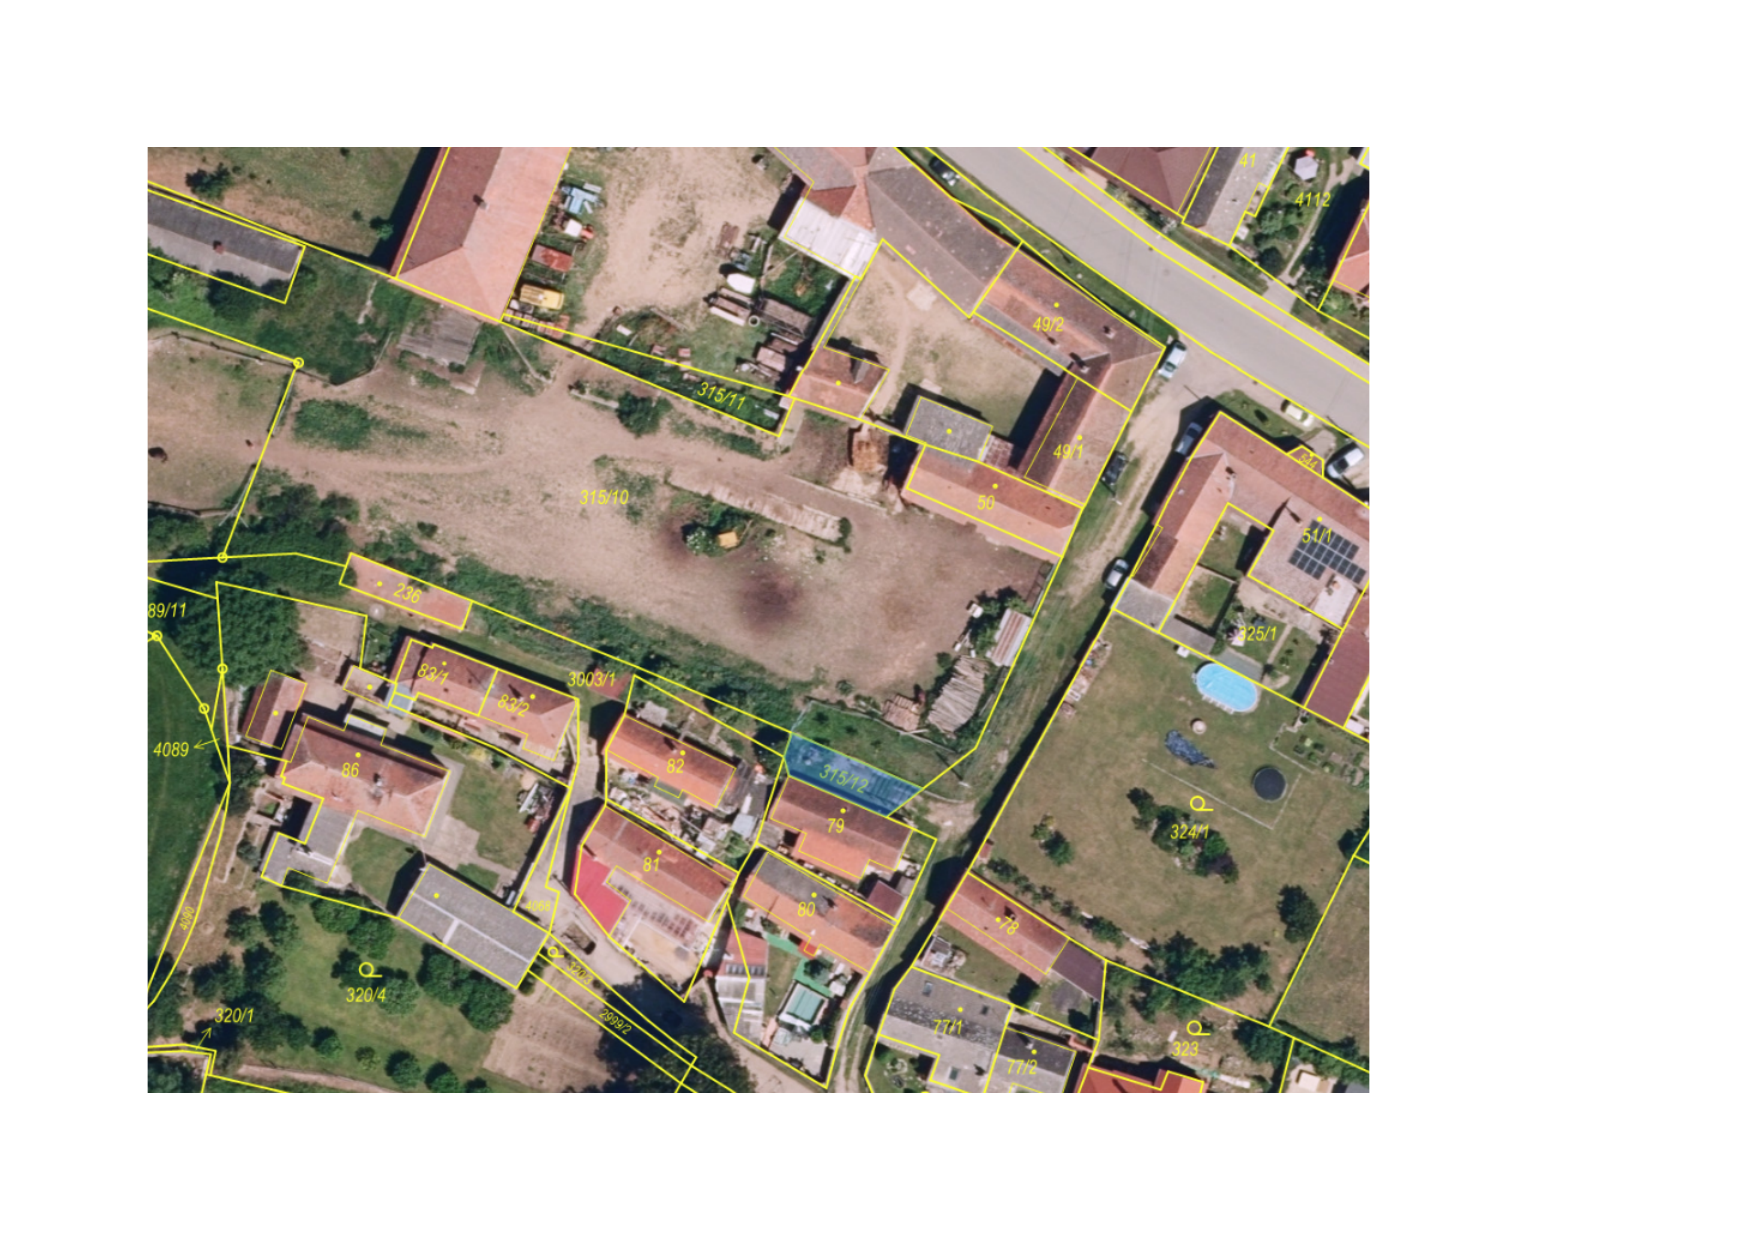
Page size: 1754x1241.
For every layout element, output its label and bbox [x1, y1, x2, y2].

picture [147, 147, 1370, 1093]
